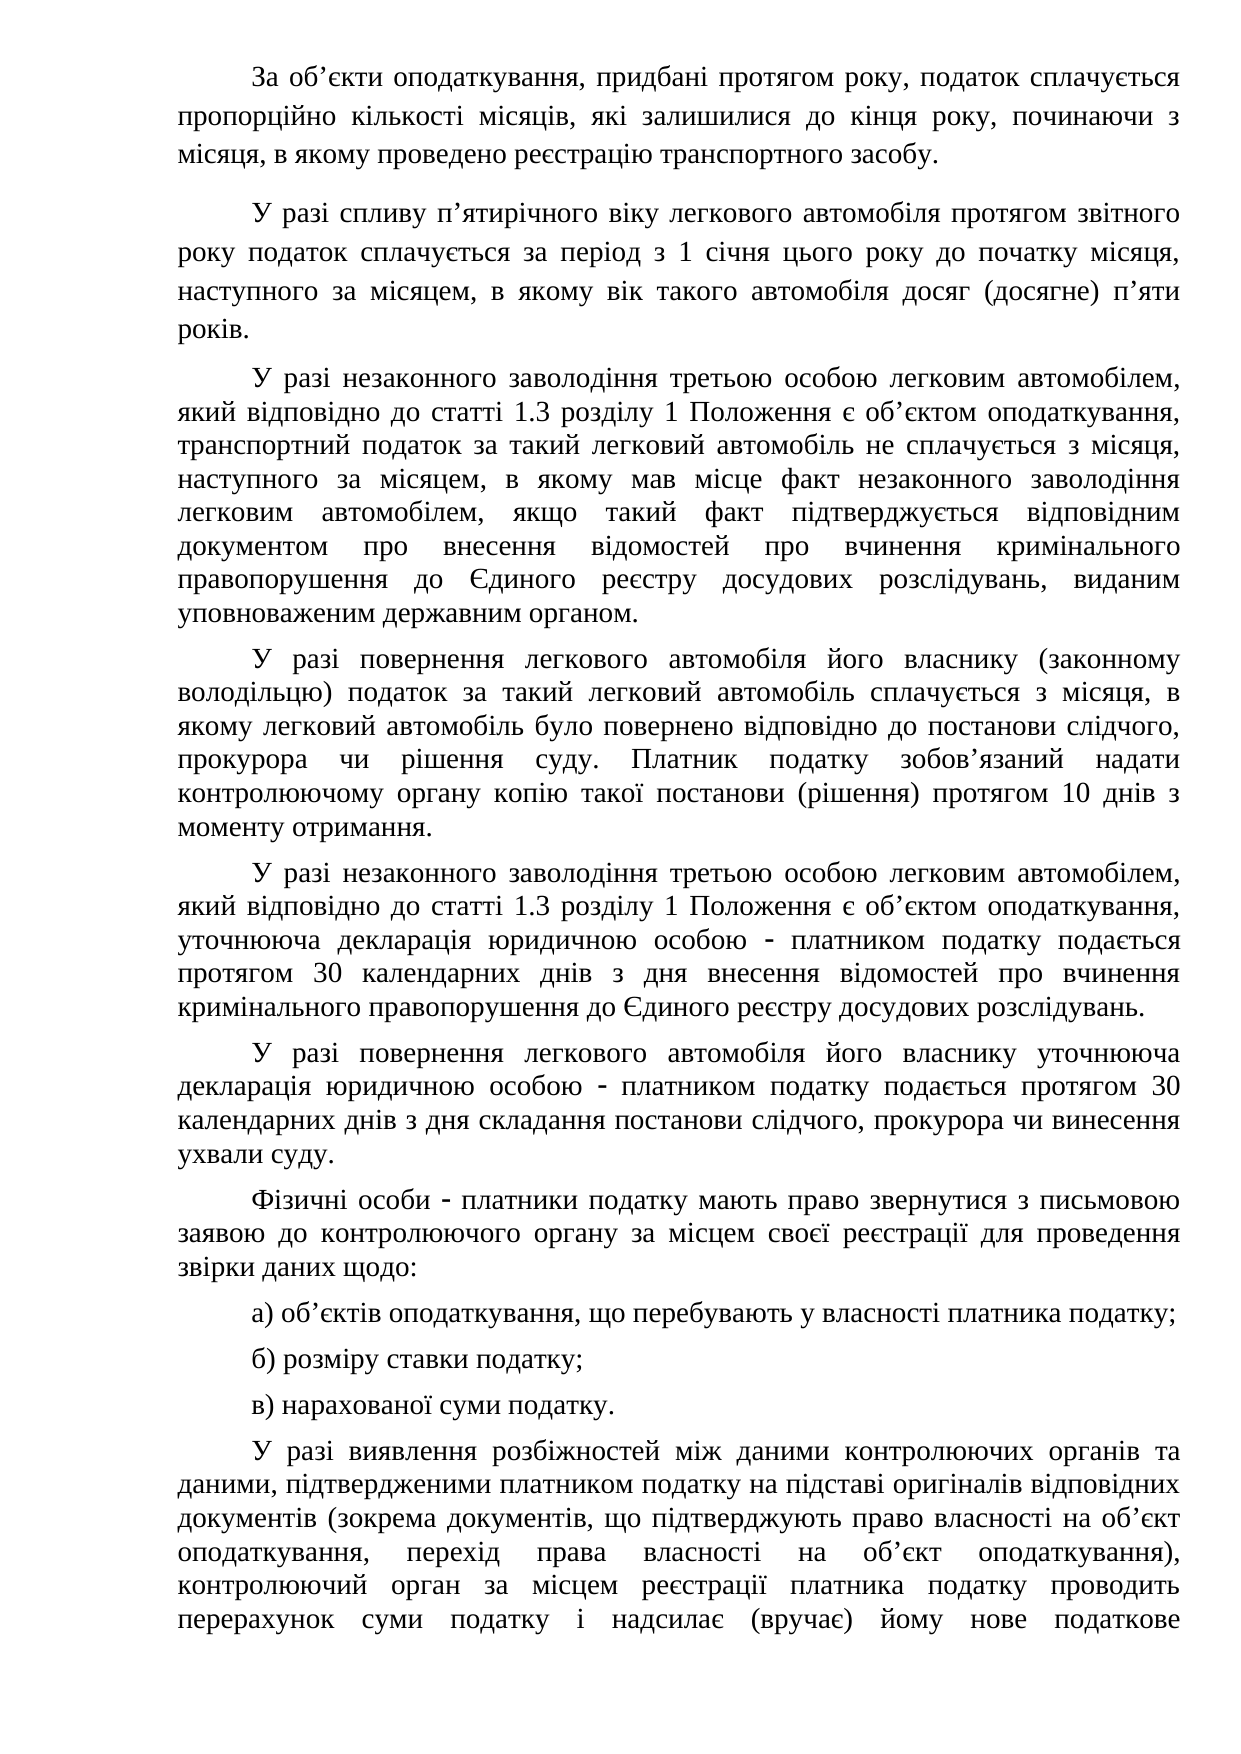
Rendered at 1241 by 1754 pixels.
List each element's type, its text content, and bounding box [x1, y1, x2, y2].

text У разі повернення легкового автомобіля його власнику уточнююча декларація юридичною особою платником податку подається протягом 30 календарних днів з дня складання постанови слідчого, прокурора чи винесення ухвали суду. [177, 1035, 1181, 1169]
text а) об’єктів оподаткування, що перебувають у власності платника податку; [177, 1295, 1181, 1328]
text У разі повернення легкового автомобіля його власнику (законному володільцю) податок за такий легковий автомобіль сплачується з місяця, в якому легковий автомобіль було повернено відповідно до постанови слідчого, прокурора чи рішення суду. Платник податку зобов’язаний надати контролюючому органу копію такої постанови (рішення) протягом 10 днів з моменту отримання. [177, 641, 1181, 842]
text Фізичні особи платники податку мають право звернутися з письмовою заявою до контролюючого органу за місцем своєї реєстрації для проведення звірки даних щодо: [177, 1182, 1181, 1282]
text в) нарахованої суми податку. [251, 1387, 1181, 1421]
text У разі незаконного заволодіння третьою особою легковим автомобілем, який відповідно до статті 1.3 розділу 1 Положення є об’єктом оподаткування, транспортний податок за такий легковий автомобіль не сплачується з місяця, наступного за місяцем, в якому мав місце факт незаконного заволодіння легковим автомобілем, якщо такий факт підтверджується відповідним документом про внесення відомостей про вчинення кримінального правопорушення до Єдиного реєстру досудових розслідувань, виданим уповноваженим державним органом. [177, 360, 1181, 628]
text У разі спливу п’ятирічного віку легкового автомобіля протягом звітного року податок сплачується за період з 1 січня цього року до початку місяця, наступного за місяцем, в якому вік такого автомобіля досяг (досягне) п’яти років. [177, 196, 1181, 345]
text У разі незаконного заволодіння третьою особою легковим автомобілем, який відповідно до статті 1.3 розділу 1 Положення є об’єктом оподаткування, уточнююча декларація юридичною особою платником податку подається протягом 30 календарних днів з дня внесення відомостей про вчинення кримінального правопорушення до Єдиного реєстру досудових розслідувань. [177, 855, 1181, 1022]
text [177, 1433, 1181, 1634]
text б) розміру ставки податку; [251, 1341, 1181, 1374]
text За об’єкти оподаткування, придбані протягом року, податок сплачується пропорційно кількості місяців, які залишилися до кінця року, починаючи з місяця, в якому проведено реєстрацію транспортного засобу. [177, 59, 1181, 170]
